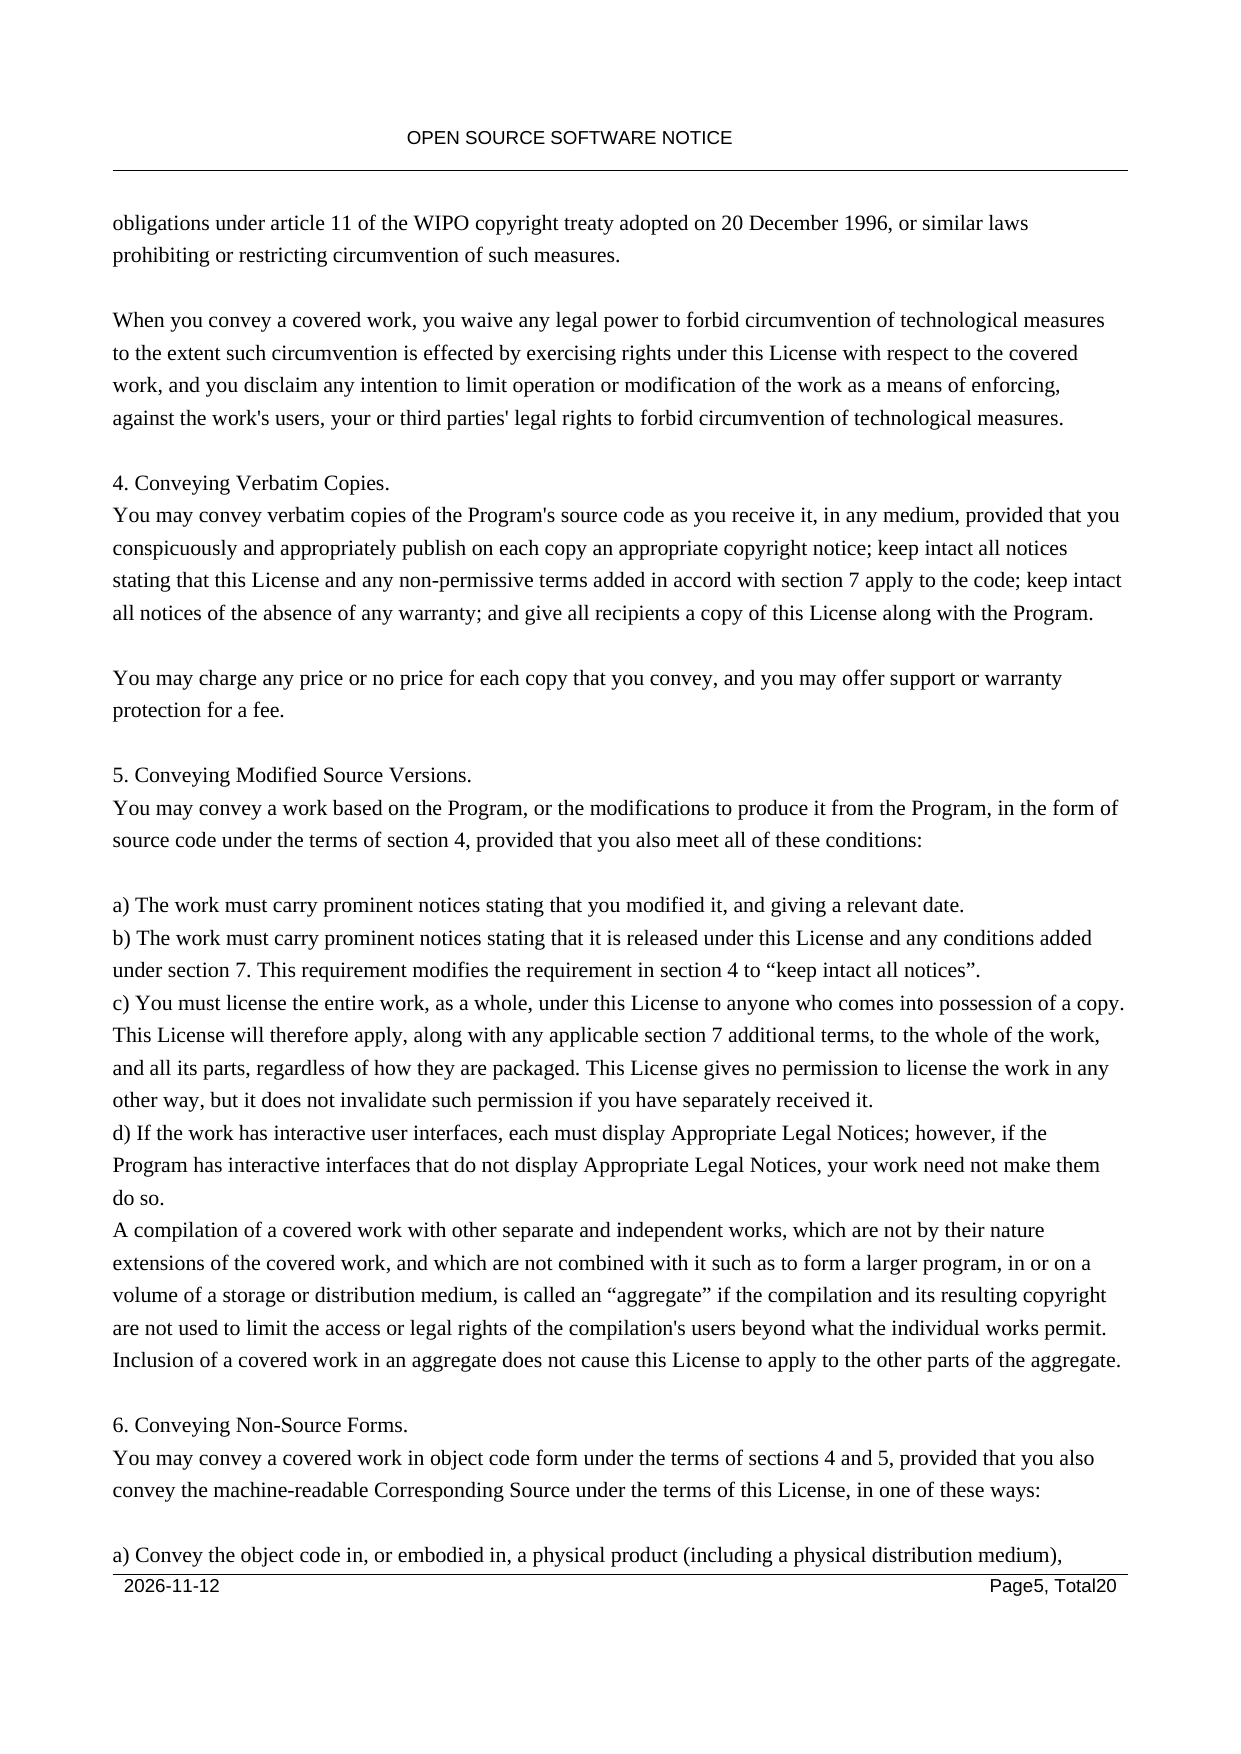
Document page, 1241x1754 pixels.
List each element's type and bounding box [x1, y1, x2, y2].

text [112, 206, 1128, 1571]
